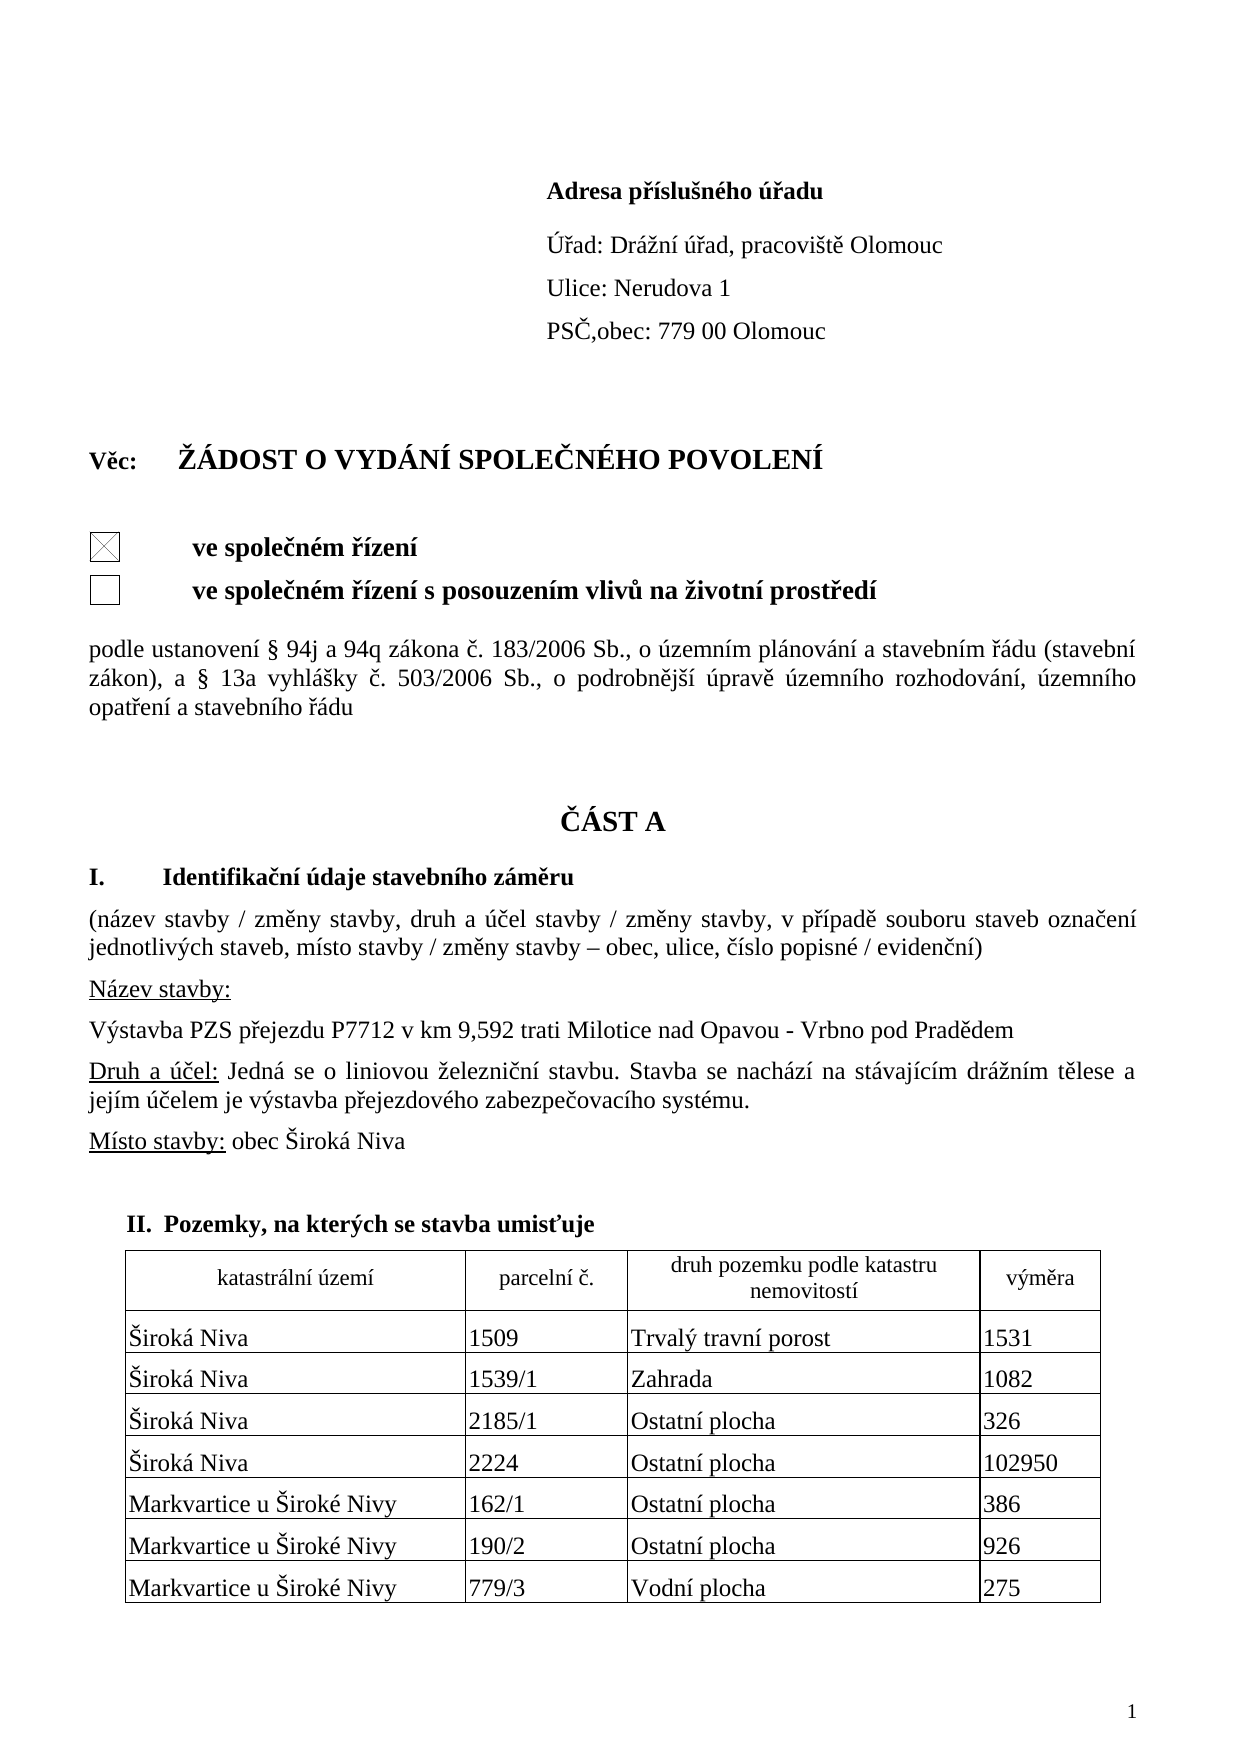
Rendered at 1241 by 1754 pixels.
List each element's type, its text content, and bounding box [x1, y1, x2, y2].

text Název stavby: [89, 974, 1137, 1002]
text ČÁST A [89, 804, 1137, 837]
table_header druh pozemku podle katastru nemovitostí [628, 1251, 979, 1310]
table_cell 102950 [981, 1436, 1100, 1477]
table_cell 2224 [466, 1436, 627, 1477]
table_cell Ostatní plocha [628, 1394, 979, 1435]
table_cell Vodní plocha [628, 1561, 979, 1602]
table_cell 926 [981, 1519, 1100, 1560]
text Druh a účel: Jedná se o liniovou železniční stavbu. Stavba se nachází na stávajícím drážním tělese a jejím účelem je výstavba přejezdového zabezpečovacího systému. [89, 1056, 1137, 1114]
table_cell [126, 1561, 465, 1602]
table_cell Široká Niva [126, 1394, 465, 1435]
table_cell 1082 [981, 1353, 1100, 1393]
table_cell Široká Niva [126, 1436, 465, 1477]
table_cell Zahrada [628, 1353, 979, 1393]
table_cell 779/3 [466, 1561, 627, 1602]
text Ulice: Nerudova 1 [89, 273, 1137, 302]
table_header parcelní č. [466, 1251, 627, 1310]
table_cell 386 [981, 1478, 1100, 1518]
text Výstavba PZS přejezdu P7712 v km 9,592 trati Milotice nad Opavou - Vrbno pod Pradědem [89, 1015, 1137, 1044]
table_cell Ostatní plocha [628, 1519, 979, 1560]
text ve společném řízení s posouzením vlivů na životní prostředí [89, 574, 1137, 605]
table_cell 1531 [981, 1311, 1100, 1352]
text PSČ,obec: 779 00 Olomouc [89, 316, 1137, 345]
table_header katastrální území [126, 1251, 465, 1310]
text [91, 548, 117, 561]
table_header výměra [981, 1251, 1100, 1310]
table_cell Ostatní plocha [628, 1478, 979, 1518]
text podle ustanovení § 94j a 94q zákona č. 183/2006 Sb., o územním plánování a stavebním řádu (stavební zákon), a § 13a vyhlášky č. 503/2006 Sb., o podrobnější úpravě územního rozhodování, územního opatření a stavebního řádu [89, 634, 1137, 720]
text Věc: žádost o vydání společného povolení [89, 442, 1137, 475]
table_cell Markvartice u Široké Nivy [126, 1519, 465, 1560]
table_cell 275 [981, 1561, 1100, 1602]
table_cell Široká Niva [126, 1353, 465, 1393]
table_cell 190/2 [466, 1519, 627, 1560]
table_cell 162/1 [466, 1478, 627, 1518]
table_cell 326 [981, 1394, 1100, 1435]
text Místo stavby: obec Široká Niva [89, 1126, 1137, 1155]
text (název stavby / změny stavby, druh a účel stavby / změny stavby, v případě souboru staveb označení jednotlivých staveb, místo stavby / změny stavby – obec, ulice, číslo popisné / evidenční) [89, 904, 1137, 961]
text Úřad: Drážní úřad, pracoviště Olomouc [89, 230, 1137, 259]
list Identifikační údaje stavebního záměru [89, 862, 1137, 891]
table_cell Široká Niva [126, 1311, 465, 1352]
table_cell 1539/1 [466, 1353, 627, 1393]
text Adresa příslušného úřadu [89, 176, 1137, 205]
table_cell 2185/1 [466, 1394, 627, 1435]
list Pozemky, na kterých se stavba umisťuje [126, 1209, 1137, 1237]
table_cell Markvartice u Široké Nivy [126, 1478, 465, 1518]
table_cell 1509 [466, 1311, 627, 1352]
text ve společném řízení [119, 531, 1137, 562]
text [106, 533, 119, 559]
table_cell Ostatní plocha [628, 1436, 979, 1477]
table_cell Trvalý travní porost [628, 1311, 979, 1352]
